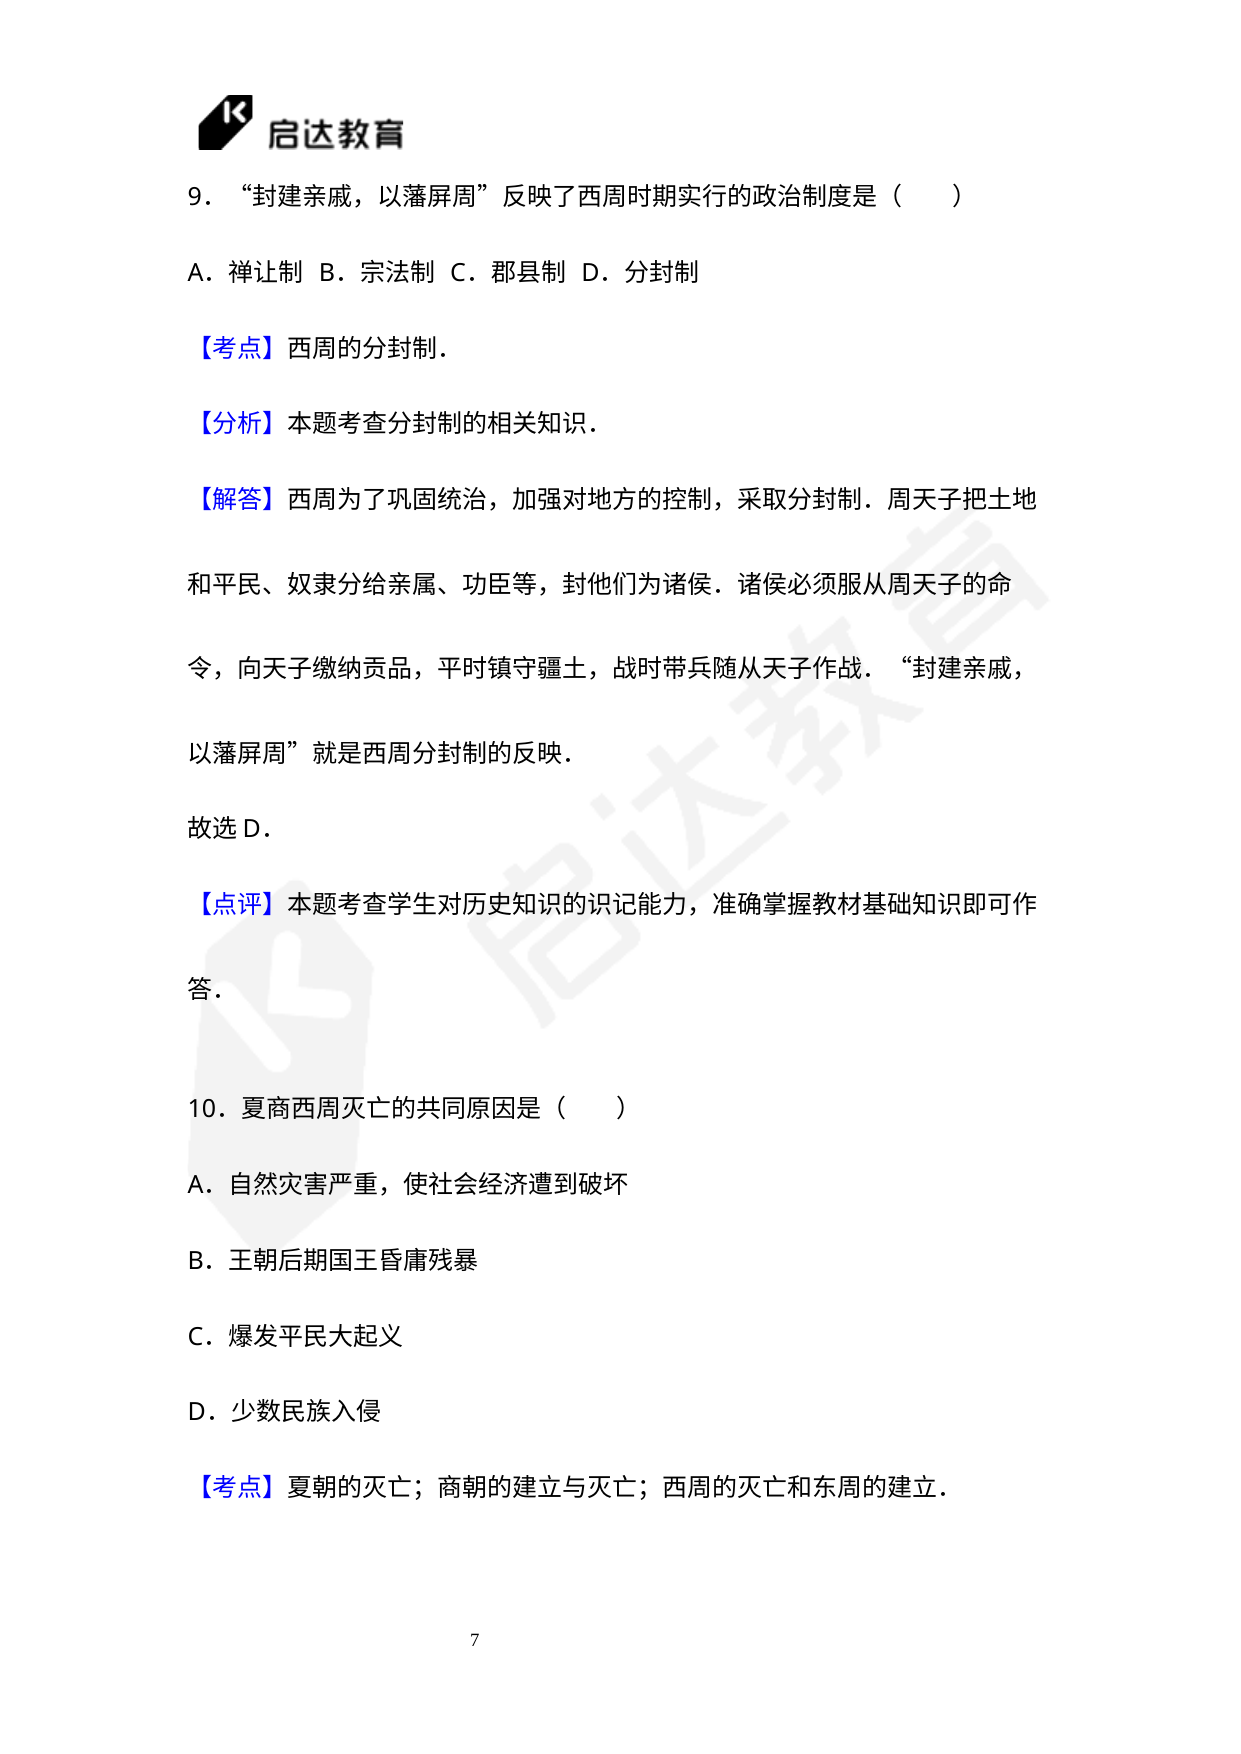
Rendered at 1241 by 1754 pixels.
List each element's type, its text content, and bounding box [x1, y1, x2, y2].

text 10．夏商西周灭亡的共同原因是（ ） [187, 1074, 1053, 1139]
text 【分析】本题考查分封制的相关知识． [187, 389, 1053, 454]
text 故选D． [187, 794, 1053, 859]
picture [198, 95, 404, 150]
text 【点评】本题考查学生对历史知识的识记能力，准确掌握教材基础知识即可作答． [187, 870, 1053, 1020]
text 【考点】夏朝的灭亡；商朝的建立与灭亡；西周的灭亡和东周的建立． [187, 1453, 1053, 1518]
text A．自然灾害严重，使社会经济遭到破坏 [187, 1150, 1053, 1215]
text B．王朝后期国王昏庸残暴 [187, 1226, 1053, 1291]
text 【考点】西周的分封制． [187, 314, 1053, 379]
text 【解答】西周为了巩固统治，加强对地方的控制，采取分封制．周天子把土地和平民、奴隶分给亲属、功臣等，封他们为诸侯．诸侯必须服从周天子的命令，向天子缴纳贡品，平时镇守疆土，战时带兵随从天子作战．“封建亲戚，以藩屏周”就是西周分封制的反映． [187, 465, 1053, 784]
text 9．“封建亲戚，以藩屏周”反映了西周时期实行的政治制度是（ ） [187, 162, 1053, 227]
text C．爆发平民大起义 [187, 1302, 1053, 1367]
text A．禅让制 B．宗法制 C．郡县制 D．分封制 [187, 238, 1053, 303]
text D．少数民族入侵 [187, 1377, 1053, 1442]
